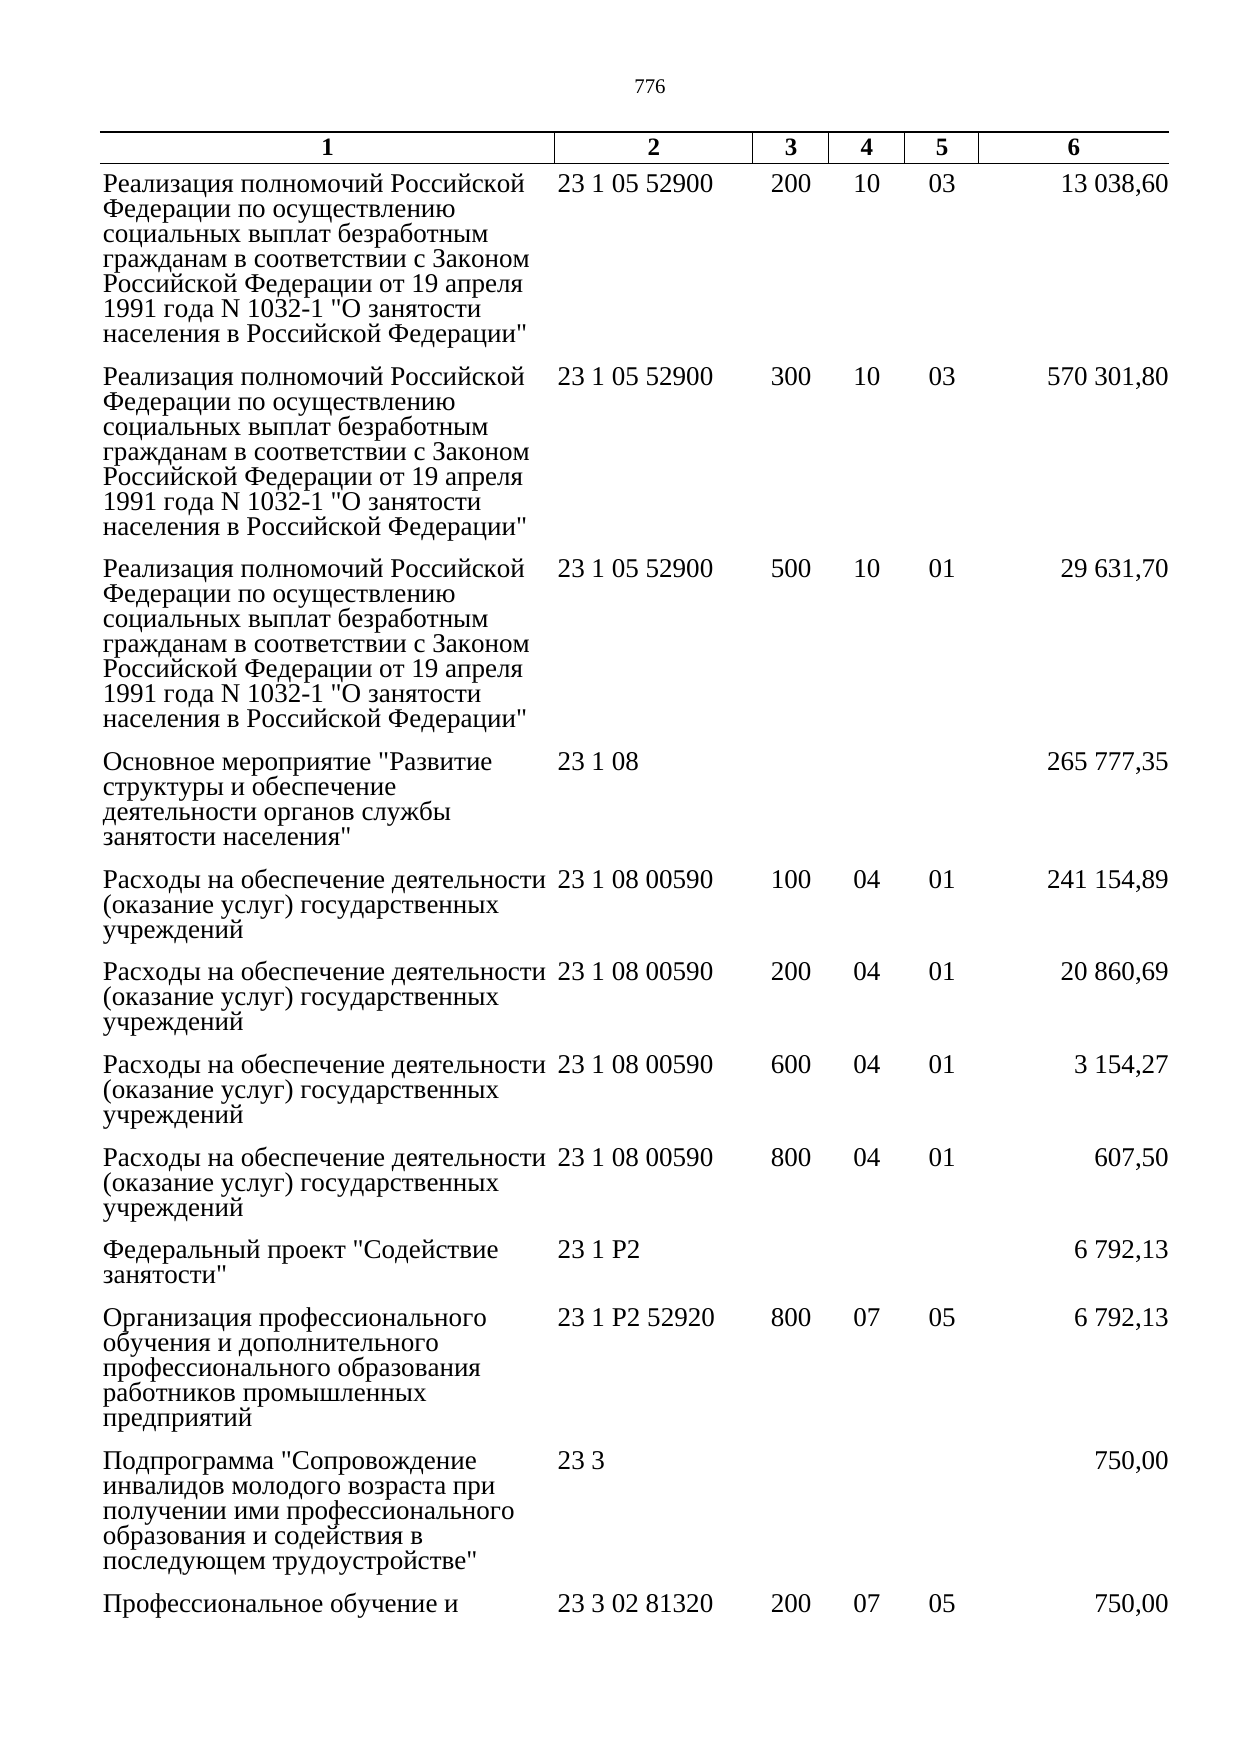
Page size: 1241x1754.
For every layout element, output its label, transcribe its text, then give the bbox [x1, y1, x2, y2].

table_header 4 [829, 133, 904, 163]
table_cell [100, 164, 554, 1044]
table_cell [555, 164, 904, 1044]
table_header 3 [753, 133, 828, 163]
table_header 1 [100, 133, 554, 163]
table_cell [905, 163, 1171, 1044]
table_header 5 [905, 133, 978, 163]
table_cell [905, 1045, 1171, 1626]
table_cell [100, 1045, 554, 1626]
table_header 2 [555, 133, 752, 163]
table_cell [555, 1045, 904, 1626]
table_header 6 [979, 133, 1168, 163]
